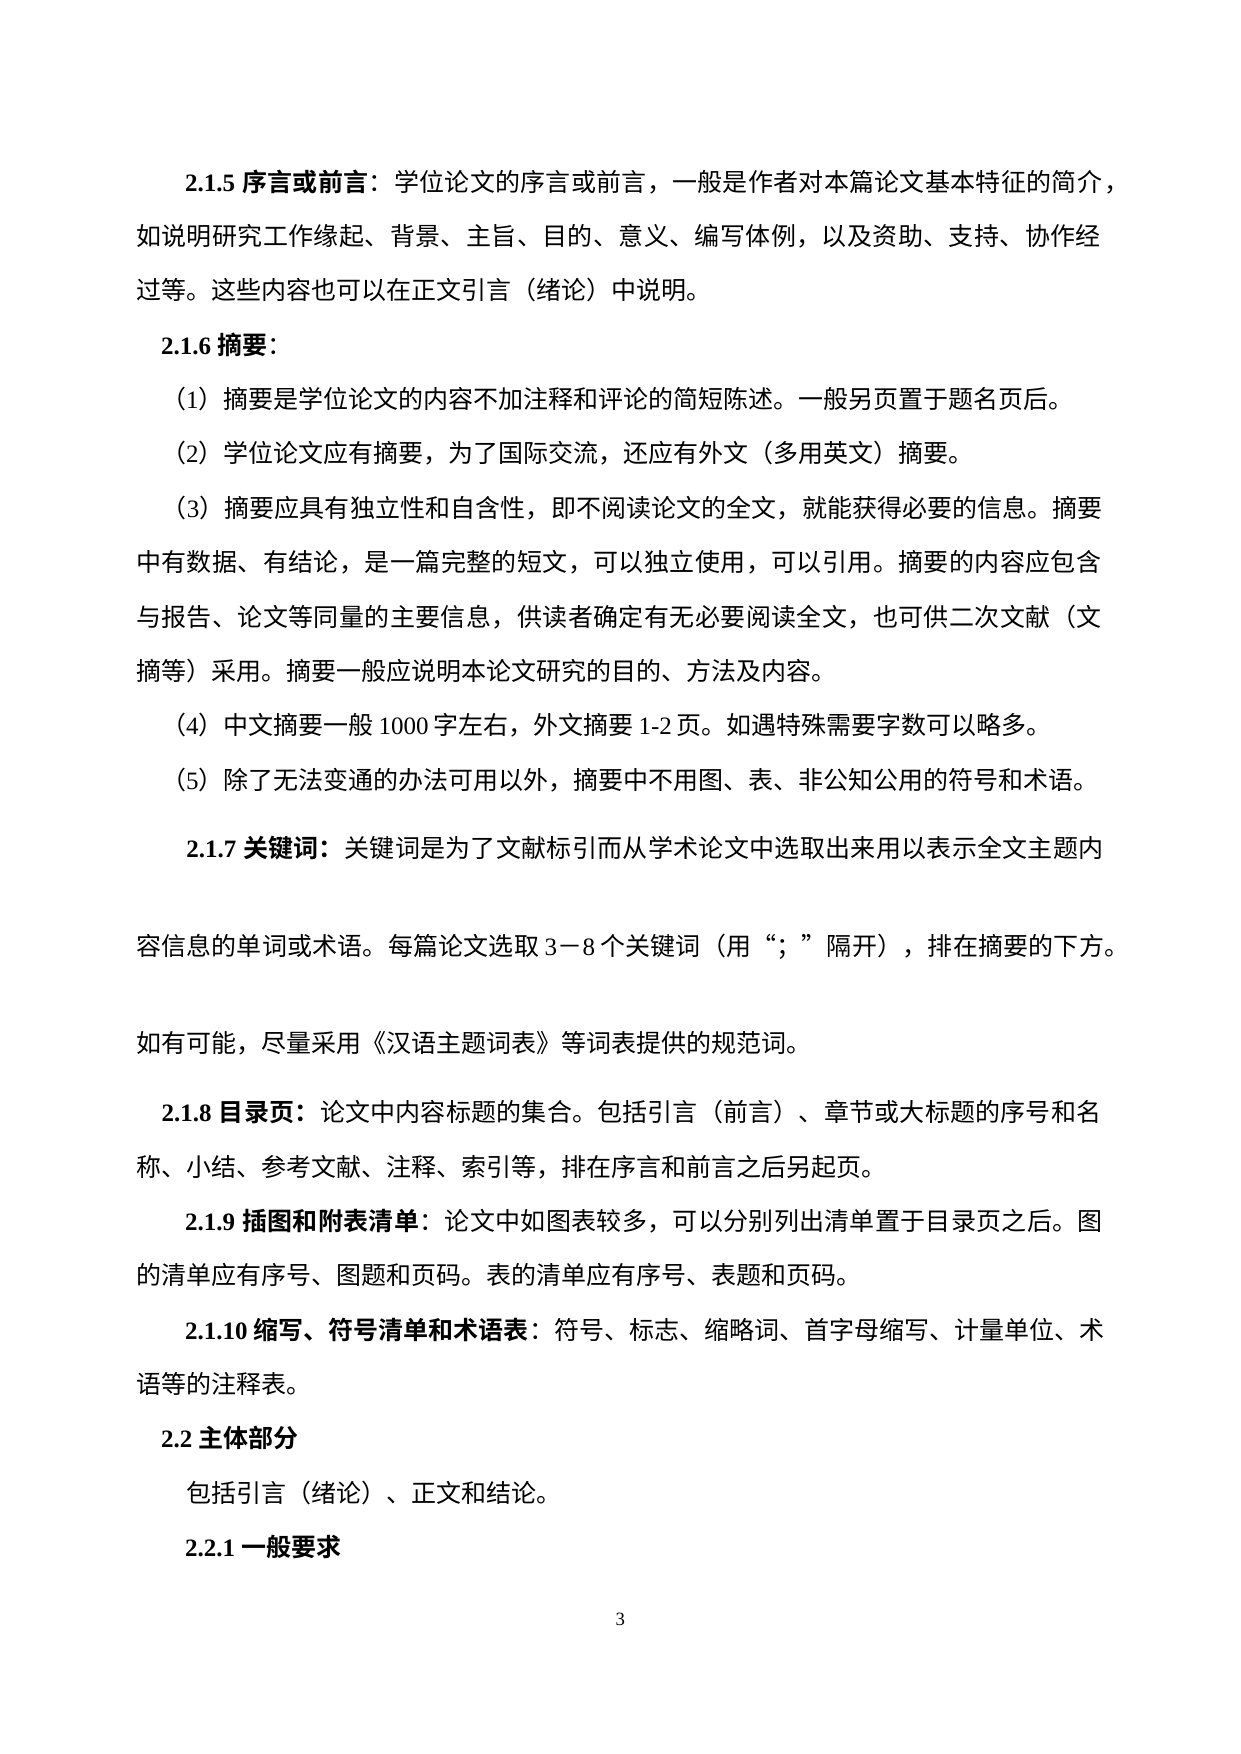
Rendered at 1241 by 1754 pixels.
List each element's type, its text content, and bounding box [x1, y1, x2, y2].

list （2）学位论文应有摘要，为了国际交流，还应有外文（多用英文）摘要。 [136, 434, 1104, 470]
list （4）中文摘要一般1000字左右，外文摘要1-2页。如遇特殊需要字数可以略多。 [136, 706, 1104, 742]
text 2.1.7 关键词：关键词是为了文献标引而从学术论文中选取出来用以表示全文主题内容信息的单词或术语。每篇论文选取3－8个关键词（用“；”隔开），排在摘要的下方。如有可能，尽量采用《汉语主题词表》等词表提供的规范词。 [136, 814, 1104, 1074]
text 2.2.1 一般要求 [136, 1528, 1104, 1564]
text 2.1.10 缩写、符号清单和术语表：符号、标志、缩略词、首字母缩写、计量单位、术语等的注释表。 [136, 1310, 1104, 1401]
list 2.1.8 目录页：论文中内容标题的集合。包括引言（前言）、章节或大标题的序号和名称、小结、参考文献、注释、索引等，排在序言和前言之后另起页。 [136, 1093, 1104, 1183]
text 2.1.5 序言或前言：学位论文的序言或前言，一般是作者对本篇论文基本特征的简介，如说明研究工作缘起、背景、主旨、目的、意义、编写体例，以及资助、支持、协作经过等。这些内容也可以在正文引言（绪论）中说明。 [136, 162, 1104, 307]
list 包括引言（绪论）、正文和结论。 [136, 1473, 1104, 1509]
list （1）摘要是学位论文的内容不加注释和评论的简短陈述。一般另页置于题名页后。 [136, 379, 1104, 416]
list （3）摘要应具有独立性和自含性，即不阅读论文的全文，就能获得必要的信息。摘要中有数据、有结论，是一篇完整的短文，可以独立使用，可以引用。摘要的内容应包含与报告、论文等同量的主要信息，供读者确定有无必要阅读全文，也可供二次文献（文摘等）采用。摘要一般应说明本论文研究的目的、方法及内容。 [136, 488, 1104, 688]
list 2.1.6 摘要： [136, 325, 1104, 361]
text 2.1.9 插图和附表清单：论文中如图表较多，可以分别列出清单置于目录页之后。图的清单应有序号、图题和页码。表的清单应有序号、表题和页码。 [136, 1201, 1104, 1292]
list （5）除了无法变通的办法可用以外，摘要中不用图、表、非公知公用的符号和术语。 [136, 760, 1104, 796]
list 2.2 主体部分 [136, 1419, 1104, 1455]
